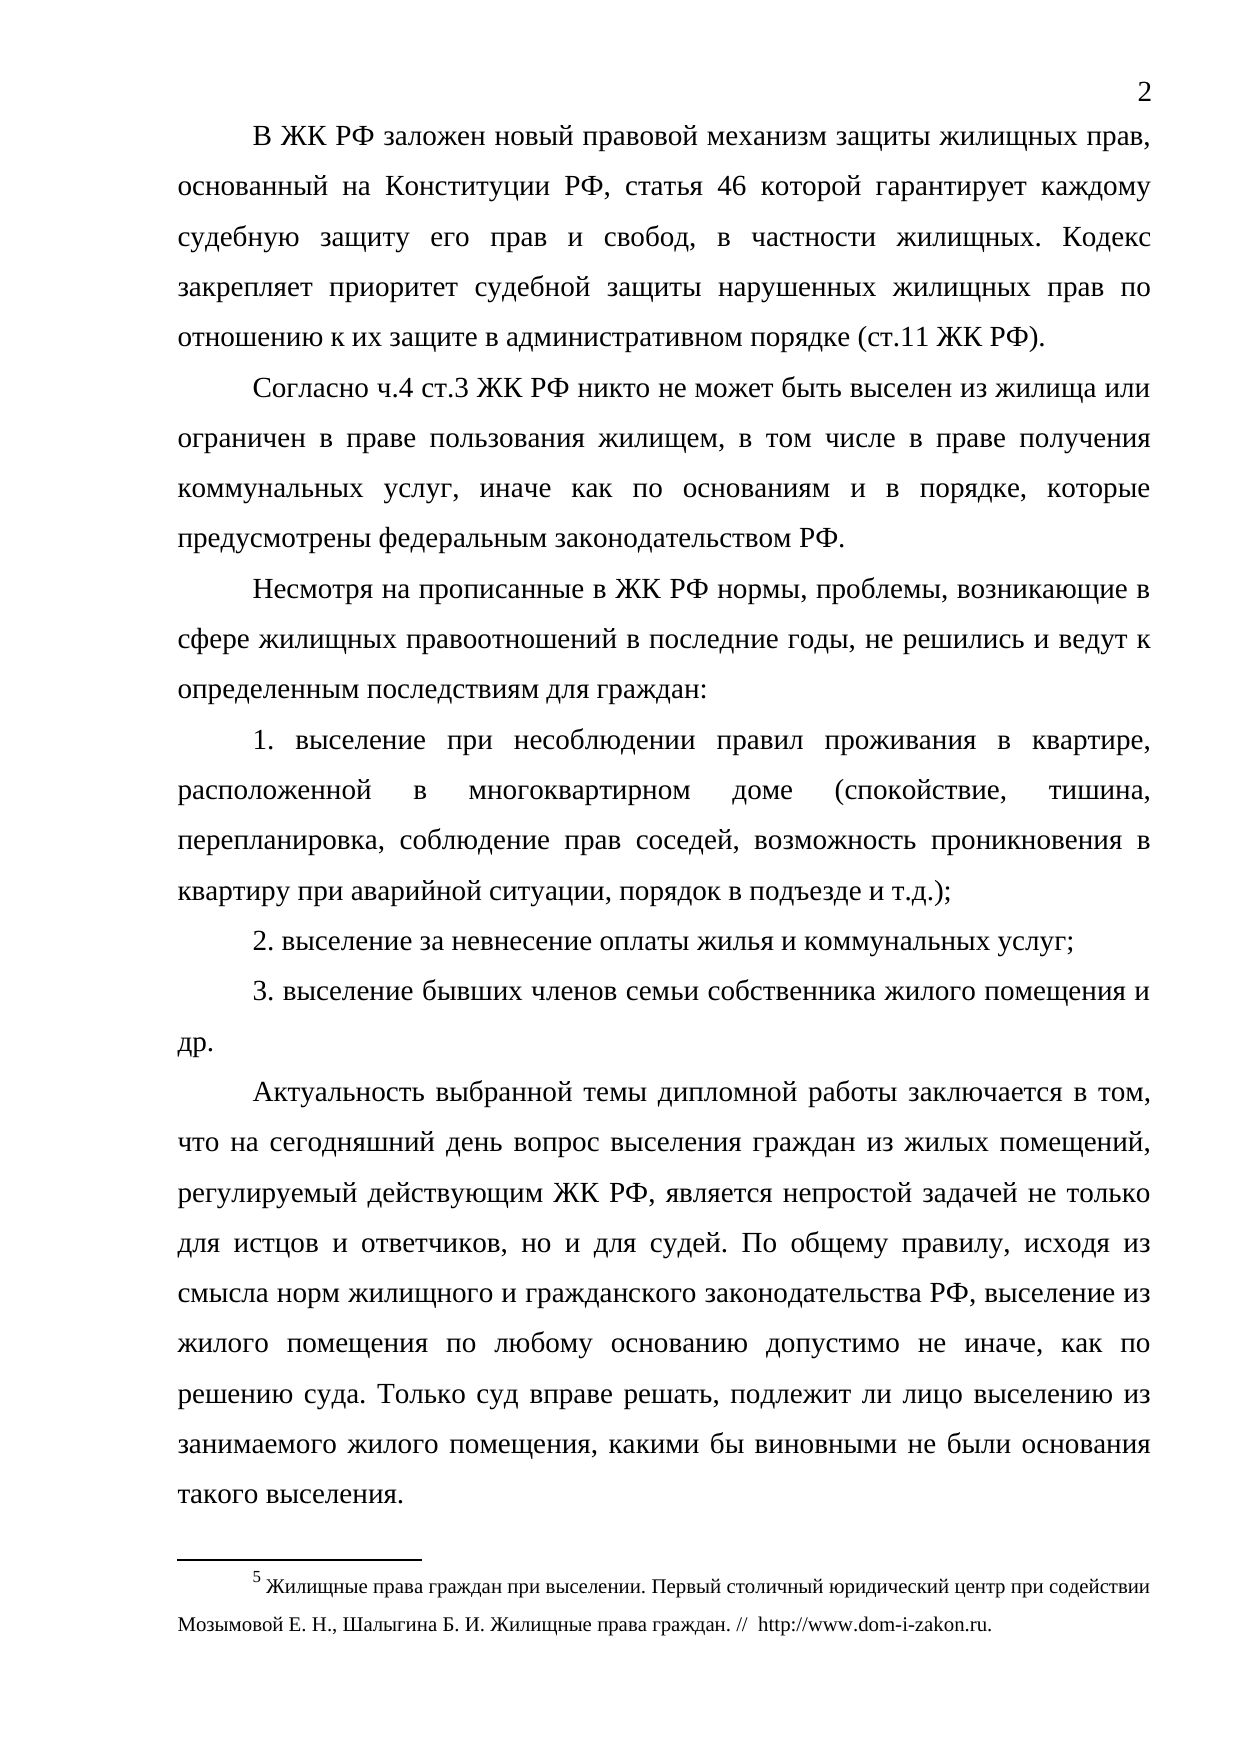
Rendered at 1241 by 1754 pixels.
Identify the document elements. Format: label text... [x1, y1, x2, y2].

text 3. выселение бывших членов семьи собственника жилого помещения и др. [177, 973, 1152, 1057]
text 2. выселение за невнесение оплаты жилья и коммунальных услуг; [177, 923, 1152, 957]
text Несмотря на прописанные в ЖК РФ нормы, проблемы, возникающие в сфере жилищных правоотношений в последние годы, не решились и ведут к определенным последствиям для граждан: [177, 571, 1152, 705]
text Актуальность выбранной темы дипломной работы заключается в том, что на сегодняшний день вопрос выселения граждан из жилых помещений, регулируемый действующим ЖК РФ, является непростой задачей не только для истцов и ответчиков, но и для судей. По общему правилу, исходя из смысла норм жилищного и гражданского законодательства РФ, выселение из жилого помещения по любому основанию допустимо не иначе, как по решению суда. Только суд вправе решать, подлежит ли лицо выселению из занимаемого жилого помещения, какими бы виновными не были основания такого выселения. [177, 1074, 1152, 1510]
text 1. выселение при несоблюдении правил проживания в квартире, расположенной в многоквартирном доме (спокойствие, тишина, перепланировка, соблюдение прав соседей, возможность проникновения в квартиру при аварийной ситуации, порядок в подъезде и т.д.); [177, 722, 1152, 906]
text В ЖК РФ заложен новый правовой механизм защиты жилищных прав, основанный на Конституции РФ, статья 46 которой гарантирует каждому судебную защиту его прав и свобод, в частности жилищных. Кодекс закрепляет приоритет судебной защиты нарушенных жилищных прав по отношению к их защите в административном порядке (ст.11 ЖК РФ). [177, 118, 1152, 353]
text Согласно ч.4 ст.3 ЖК РФ никто не может быть выселен из жилища или ограничен в праве пользования жилищем, в том числе в праве получения коммунальных услуг, иначе как по основаниям и в порядке, которые предусмотрены федеральным законодательством РФ. [177, 370, 1152, 554]
